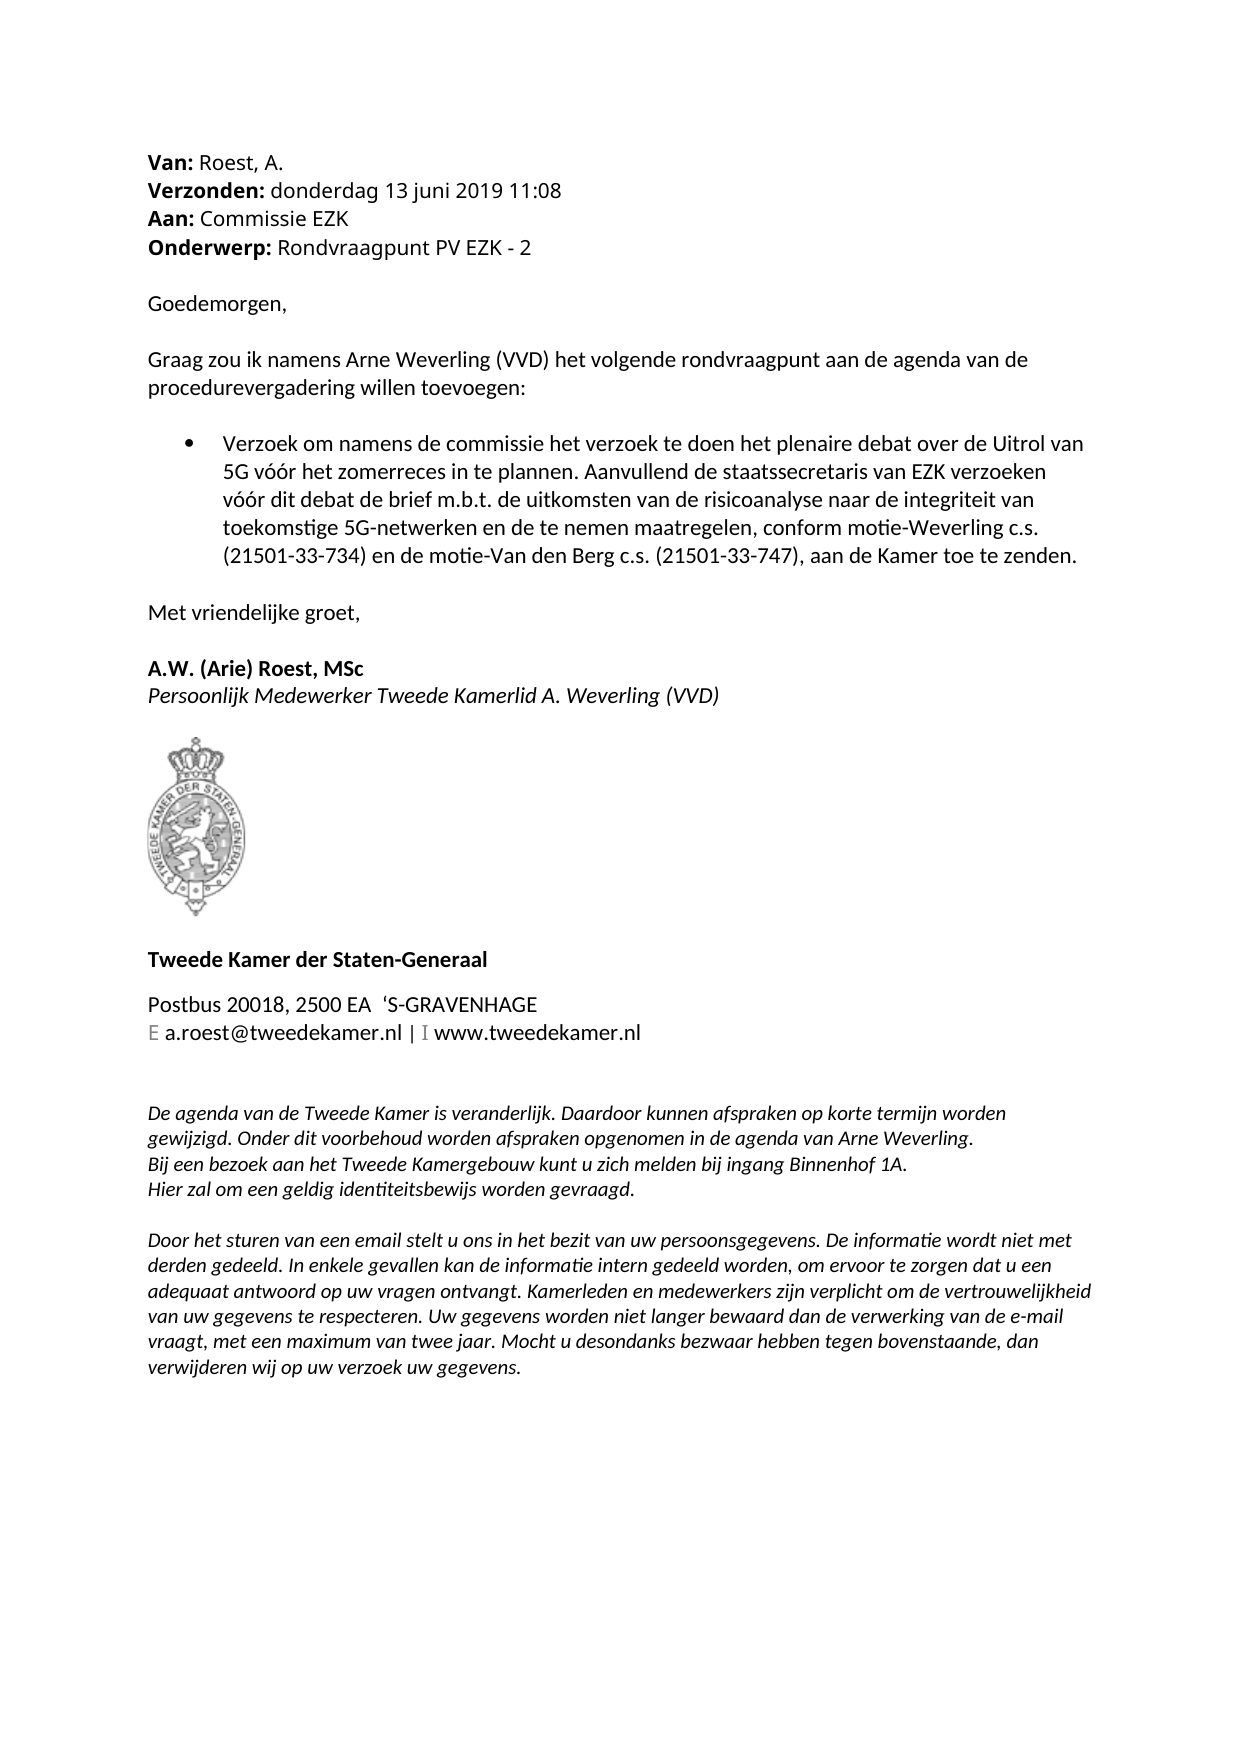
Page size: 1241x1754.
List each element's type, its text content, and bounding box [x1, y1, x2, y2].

text Graag zou ik namens Arne Weverling (VVD) het volgende rondvraagpunt aan de agenda van de procedurevergadering willen toevoegen: [148, 345, 1093, 401]
text Postbus 20018, 2500 EA ‘S-GRAVENHAGE [148, 990, 1093, 1018]
text Met vriendelijke groet, [148, 598, 1093, 626]
picture [147, 737, 247, 918]
text Bij een bezoek aan het Tweede Kamergebouw kunt u zich melden bij ingang Binnenhof 1A. [148, 1151, 1093, 1176]
text De agenda van de Tweede Kamer is veranderlijk. Daardoor kunnen afspraken op korte termijn worden gewijzigd. Onder dit voorbehoud worden afspraken opgenomen in de agenda van Arne Weverling. [148, 1100, 1093, 1151]
text E a.roest@tweedekamer.nl | I www.tweedekamer.nl [148, 1018, 1093, 1047]
text Persoonlijk Medewerker Tweede Kamerlid A. Weverling (VVD) [148, 682, 1093, 710]
text A.W. (Arie) Roest, MSc [148, 654, 1093, 682]
text Hier zal om een geldig identiteitsbewijs worden gevraagd. [148, 1176, 1093, 1202]
list Verzoek om namens de commissie het verzoek te doen het plenaire debat over de Uitrol van 5G vóór het zomerreces in te plannen. Aanvullend de staatssecretaris van EZK verzoeken vóór dit debat de brief m.b.t. de uitkomsten van de risicoanalyse naar de integriteit van toekomstige 5G-netwerken en de te nemen maatregelen, conform motie-Weverling c.s. (21501-33-734) en de motie-Van den Berg c.s. (21501-33-747), aan de Kamer toe te zenden. [185, 429, 1093, 569]
text Goedemorgen, [148, 289, 1093, 317]
text Door het sturen van een email stelt u ons in het bezit van uw persoonsgegevens. De informatie wordt niet met derden gedeeld. In enkele gevallen kan de informatie intern gedeeld worden, om ervoor te zorgen dat u een adequaat antwoord op uw vragen ontvangt. Kamerleden en medewerkers zijn verplicht om de vertrouwelijkheid van uw gegevens te respecteren. Uw gegevens worden niet langer bewaard dan de verwerking van de e-mail vraagt, met een maximum van twee jaar. Mocht u desondanks bezwaar hebben tegen bovenstaande, dan verwijderen wij op uw verzoek uw gegevens. [148, 1227, 1093, 1379]
text Tweede Kamer der Staten-Generaal [148, 738, 1093, 973]
text Van: Roest, A. Verzonden: donderdag 13 juni 2019 11:08 Aan: Commissie EZK Onderwerp: Rondvraagpunt PV EZK - 2 [148, 148, 1093, 261]
